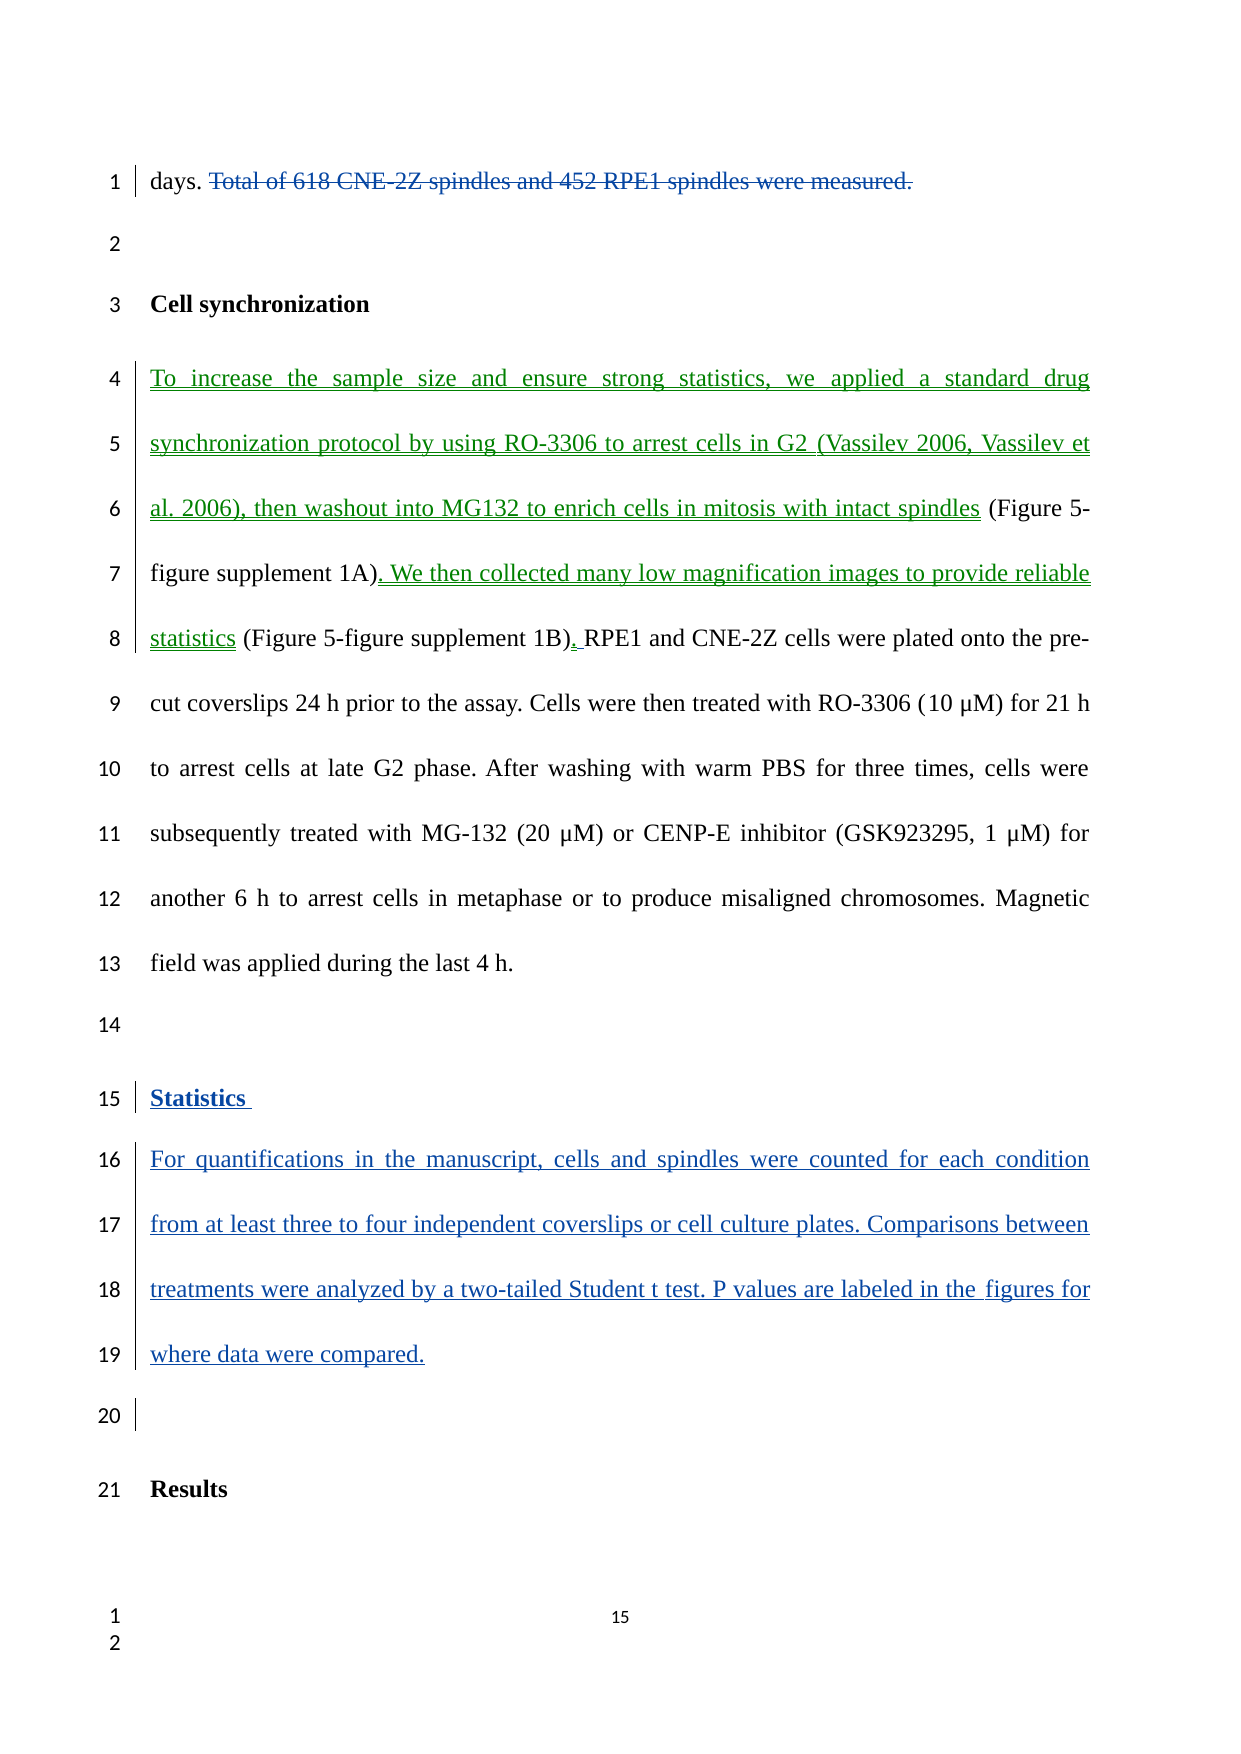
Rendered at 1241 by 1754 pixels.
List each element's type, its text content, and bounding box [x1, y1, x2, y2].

text Cell synchronization [150, 287, 1090, 319]
text RPE1 and CNE-2Z cells were plated onto the pre-cut coverslips 24 h prior to the assay. Cells were then treated with RO-3306 (10 μM) for 21 h to arrest cells at late G2 phase. After washing with warm PBS for three times, cells were subsequently treated with MG-132 (20 μM) or CENP-E inhibitor (GSK923295, 1 μM) for another 6 h to arrest cells in metaphase or to produce misaligned chromosomes. Magnetic field was applied during the last 4 h. [150, 391, 1090, 978]
text Results [150, 1472, 1090, 1504]
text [150, 164, 1090, 197]
